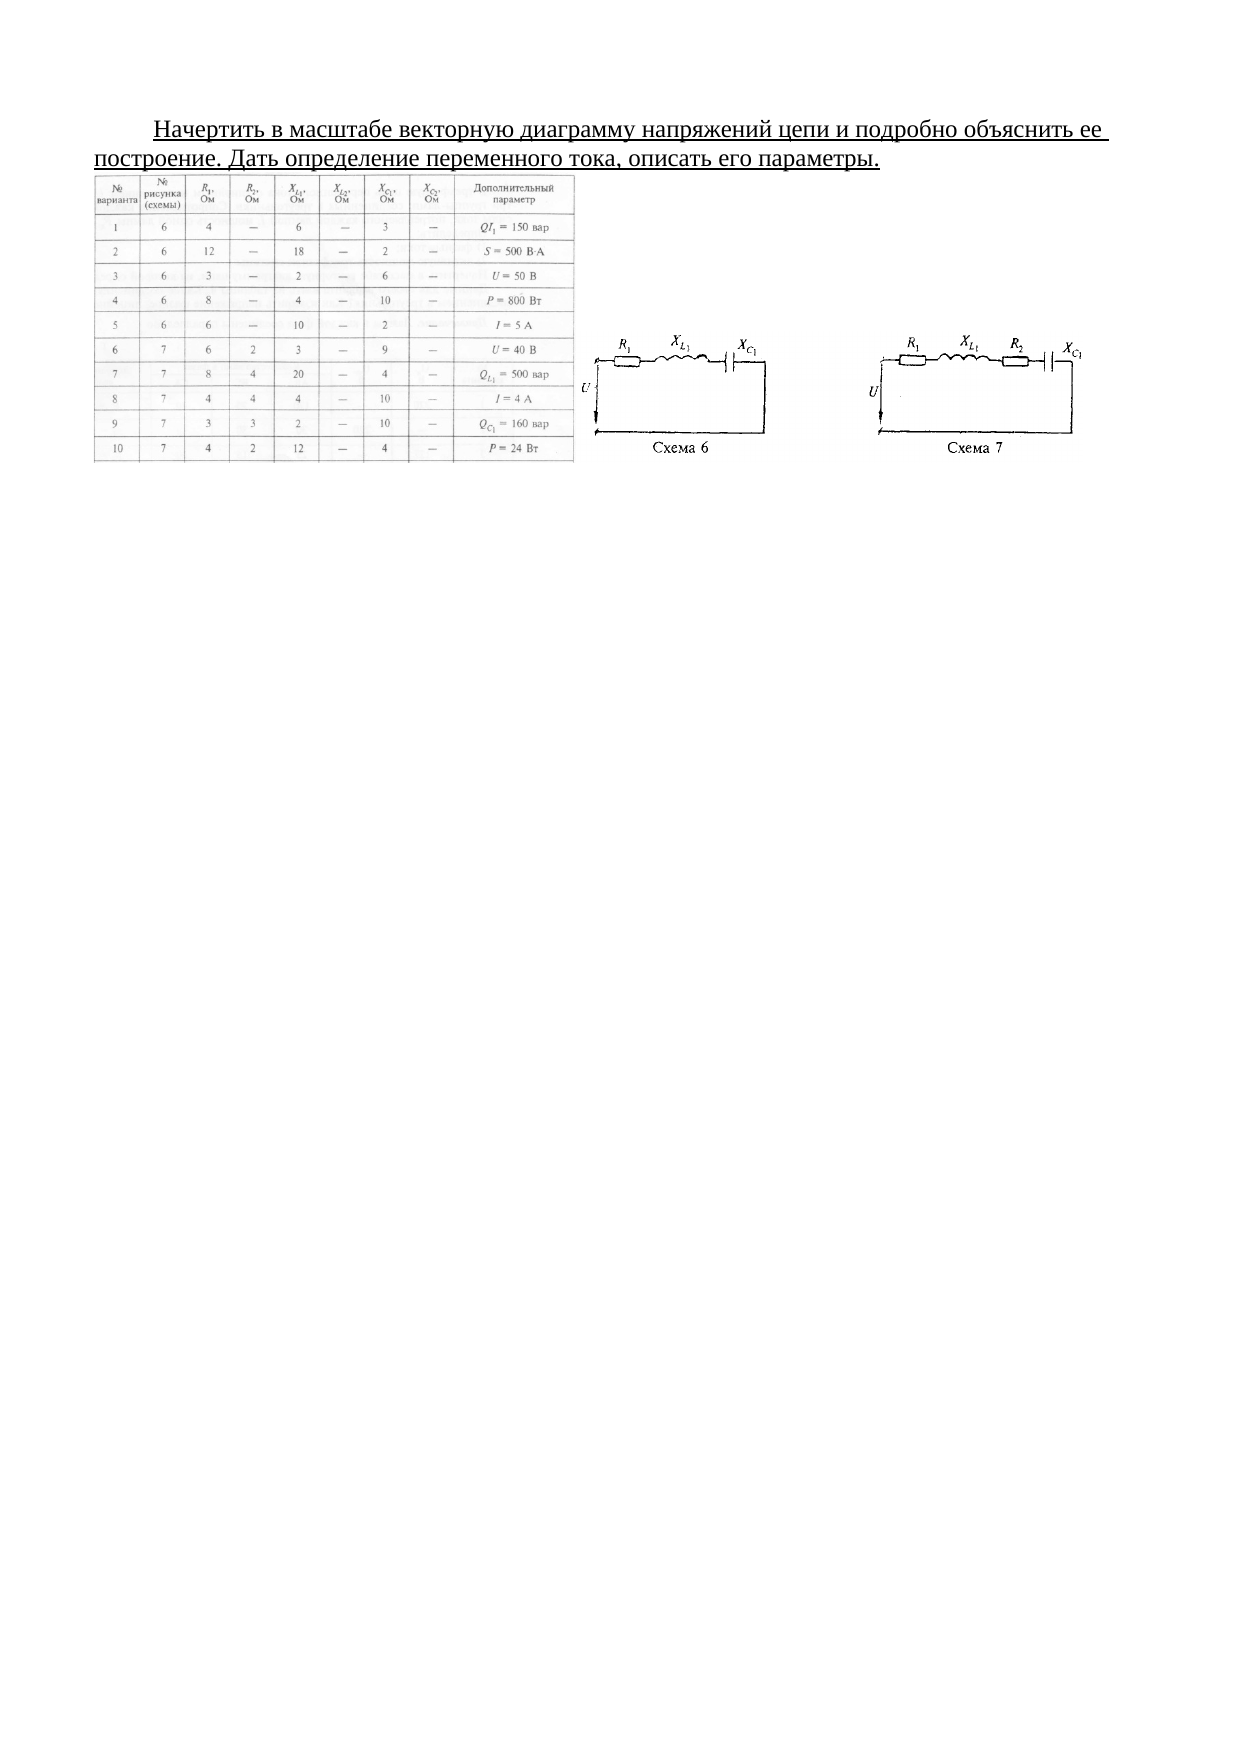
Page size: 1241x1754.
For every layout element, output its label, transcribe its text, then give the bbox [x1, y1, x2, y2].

picture [93, 172, 1083, 463]
